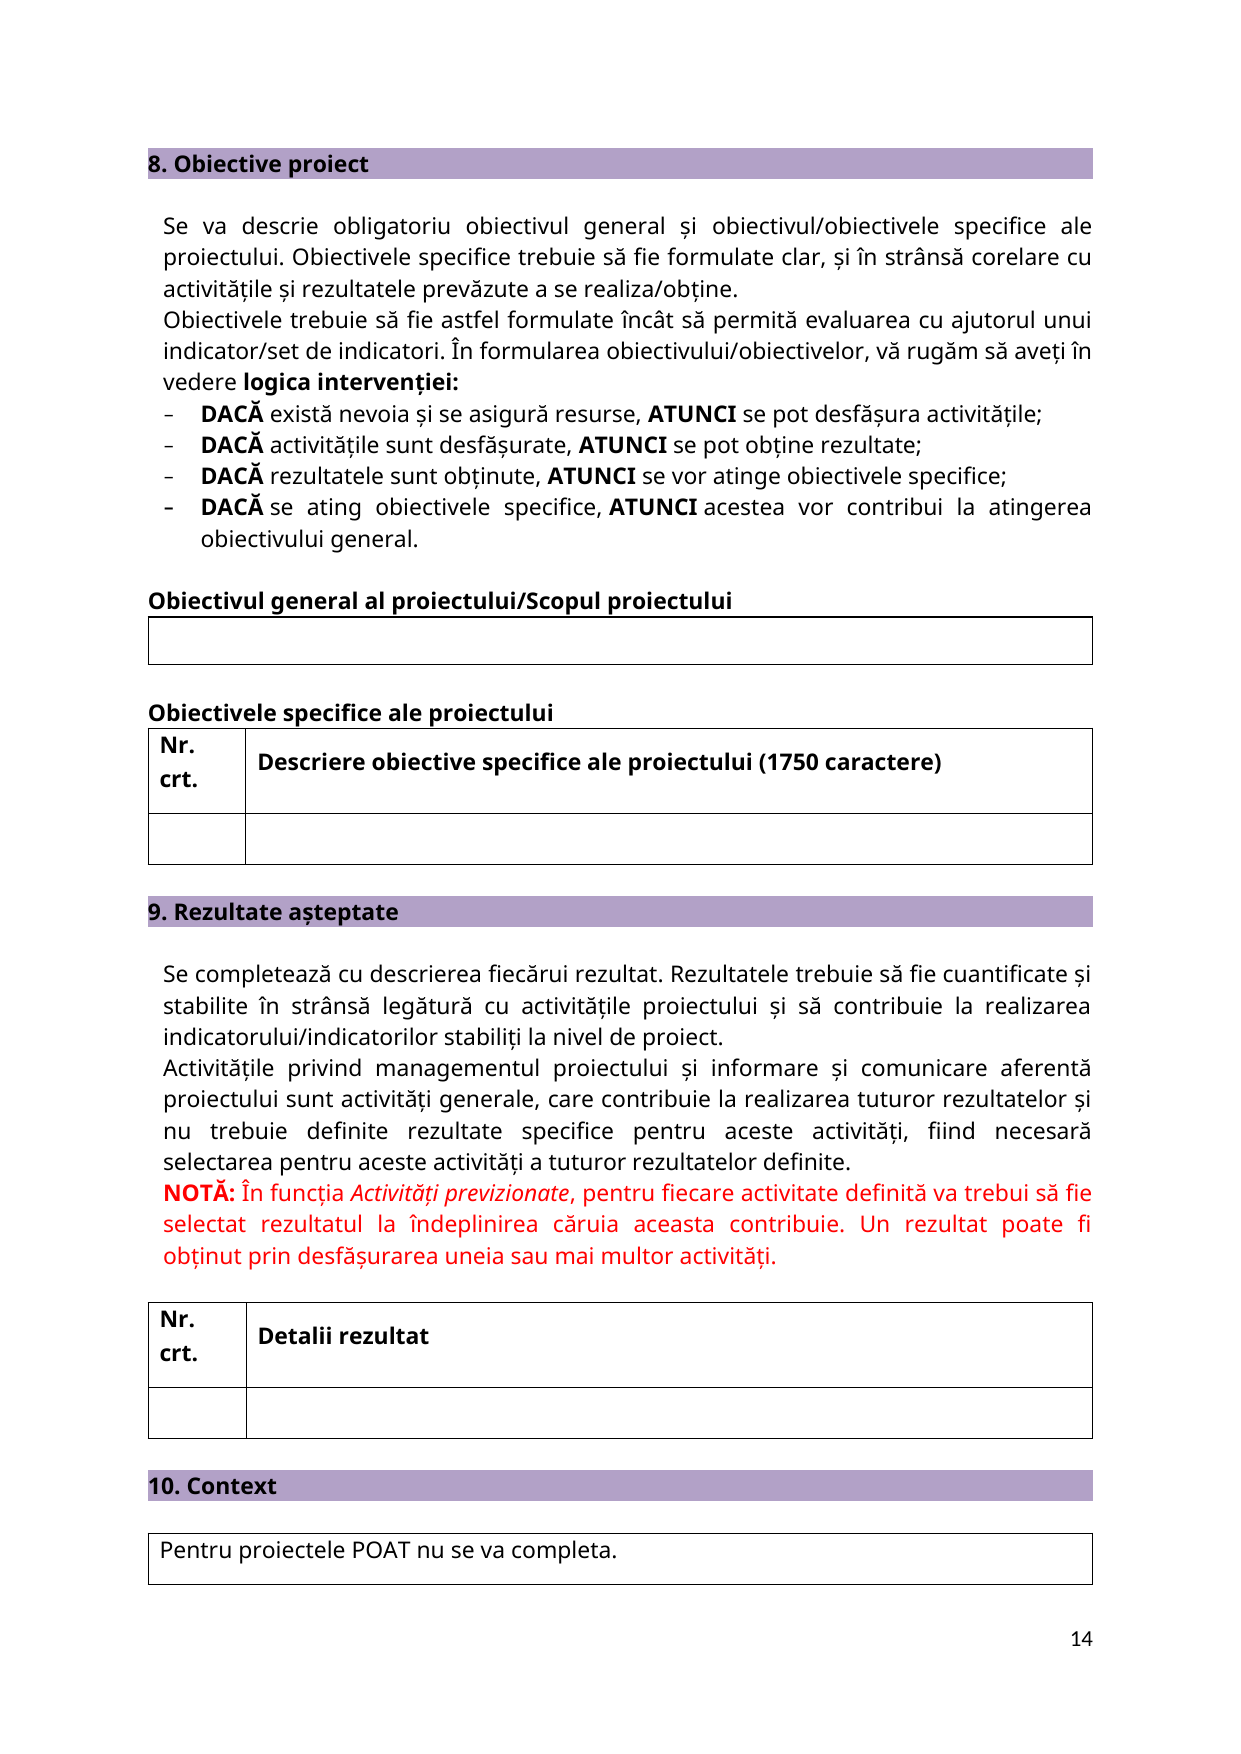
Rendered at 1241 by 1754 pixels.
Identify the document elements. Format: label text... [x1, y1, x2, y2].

table_cell [149, 1388, 246, 1438]
table_header Descriere obiective specifice ale proiectului (1750 caractere) [246, 729, 1092, 812]
list DACĂ există nevoia și se asigură resurse, ATUNCI se pot desfăşura activităţile; [163, 398, 1093, 429]
table_cell [149, 814, 245, 863]
text Activitățile privind managementul proiectului și informare și comunicare aferentă proiectului sunt activități generale, care contribuie la realizarea tuturor rezultatelor și nu trebuie definite rezultate specifice pentru aceste activități, fiind necesară selectarea pentru aceste activități a tuturor rezultatelor definite. [163, 1052, 1093, 1177]
table_header Detalii rezultat [247, 1303, 1092, 1387]
table_header Nr. crt. [149, 1303, 246, 1387]
text Obiectivele trebuie să fie astfel formulate încât să permită evaluarea cu ajutorul unui indicator/set de indicatori. În formularea obiectivului/obiectivelor, vă rugăm să aveți în vedere logica intervenţiei: [163, 304, 1093, 398]
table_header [149, 1534, 1092, 1584]
table_header Nr. crt. [149, 729, 245, 812]
list DACĂ rezultatele sunt obţinute, ATUNCI se vor atinge obiectivele specifice; [163, 460, 1093, 491]
text Obiectivele specifice ale proiectului [148, 696, 1093, 728]
text NOTĂ: În funcția Activități previzionate, pentru fiecare activitate definită va trebui să fie selectat rezultatul la îndeplinirea căruia aceasta contribuie. Un rezultat poate fi obținut prin desfășurarea uneia sau mai multor activități. [163, 1177, 1093, 1271]
list DACĂ activităţile sunt desfăşurate, ATUNCI se pot obţine rezultate; [163, 429, 1093, 460]
subtitle 10. Context [148, 1470, 1093, 1501]
table_cell [246, 814, 1092, 863]
text Se va descrie obligatoriu obiectivul general și obiectivul/obiectivele specifice ale proiectului. Obiectivele specifice trebuie să fie formulate clar, și în strânsă corelare cu activităţile şi rezultatele prevăzute a se realiza/obţine. [163, 210, 1093, 304]
subtitle 9. Rezultate așteptate [148, 896, 1093, 927]
table_cell [247, 1388, 1092, 1438]
table_header [149, 618, 1092, 664]
list DACĂ se ating obiectivele specifice, ATUNCI acestea vor contribui la atingerea obiectivului general. [163, 491, 1093, 554]
text Se completează cu descrierea fiecărui rezultat. Rezultatele trebuie să fie cuantificate și stabilite în strânsă legătură cu activitățile proiectului și să contribuie la realizarea indicatorului/indicatorilor stabiliți la nivel de proiect. [163, 958, 1093, 1052]
text Obiectivul general al proiectului/Scopul proiectului [148, 585, 1093, 616]
subtitle 8. Obiective proiect [148, 148, 1093, 179]
